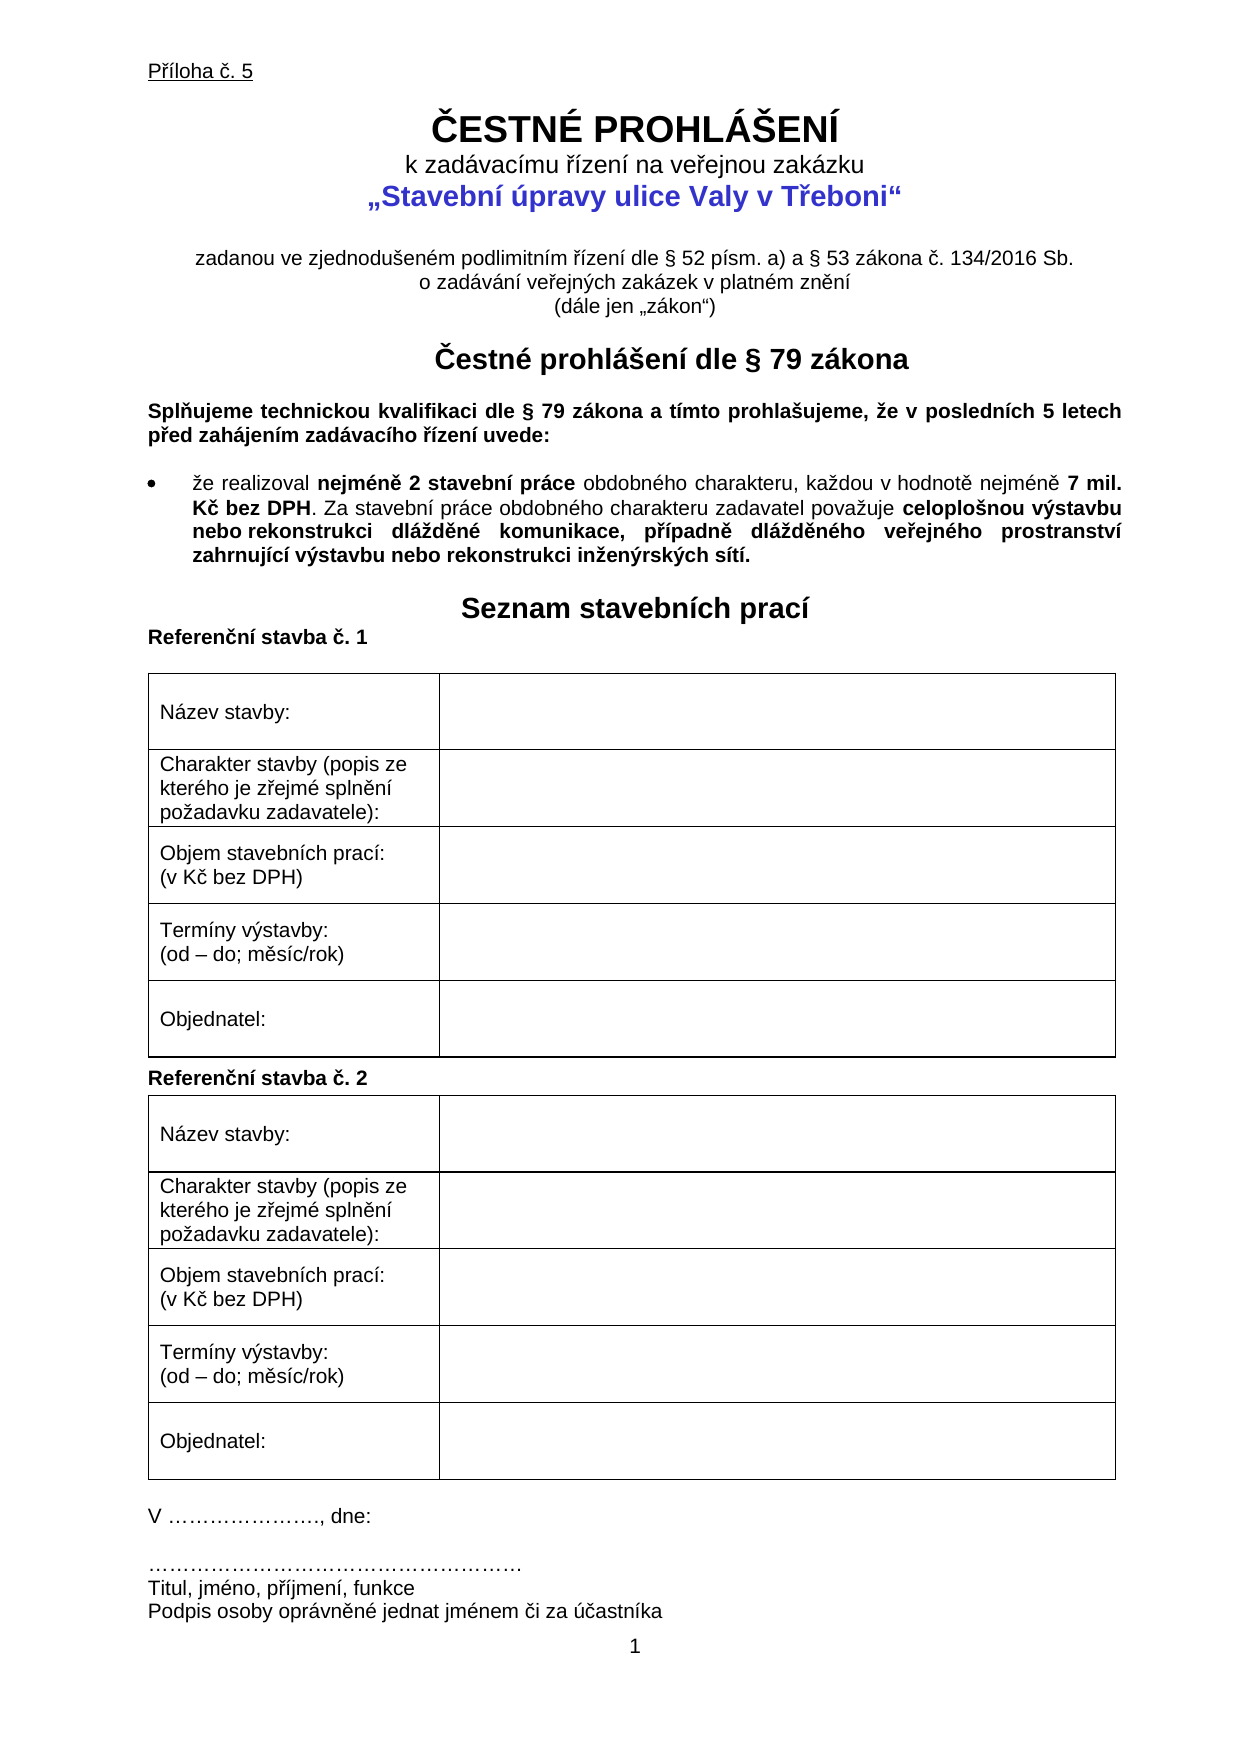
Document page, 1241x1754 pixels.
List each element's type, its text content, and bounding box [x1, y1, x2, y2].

text Referenční stavba č. 1 [148, 625, 1122, 649]
table_cell [440, 1249, 1115, 1325]
subtitle Čestné prohlášení [148, 107, 1122, 150]
text Příloha č. 5 [148, 59, 1122, 83]
table_cell Termíny výstavby: (od – do; měsíc/rok) [149, 1326, 439, 1402]
table_header Název stavby: [149, 674, 439, 749]
text Referenční stavba č. 2 [148, 1066, 1122, 1090]
table_cell [440, 1403, 1115, 1478]
table_header [440, 1096, 1115, 1171]
table_cell [440, 750, 1115, 826]
text k zadávacímu řízení na veřejnou zakázku [148, 150, 1122, 179]
list že realizoval nejméně 2 stavební práce obdobného charakteru, každou v hodnotě nejméně 7 mil. Kč bez DPH. Za stavební práce obdobného charakteru zadavatel považuje celoplošnou výstavbu nebo rekonstrukci dlážděné komunikace, případně dlážděného veřejného prostranství zahrnující výstavbu nebo rekonstrukci inženýrských sítí. [148, 471, 1122, 567]
table_header Název stavby: [149, 1096, 439, 1171]
table_cell [440, 904, 1115, 980]
table_cell Charakter stavby (popis ze kterého je zřejmé splnění požadavku zadavatele): [149, 1173, 439, 1248]
text Čestné prohlášení dle § 79 zákona [221, 342, 1122, 375]
text ……………………………………………… [148, 1551, 1122, 1575]
text „Stavební úpravy ulice Valy v Třeboni“ [148, 179, 1122, 212]
table_cell [440, 981, 1115, 1056]
text (dále jen „zákon“) [148, 294, 1122, 318]
text zadanou ve zjednodušeném podlimitním řízení dle § 52 písm. a) a § 53 zákona č. 134/2016 Sb. o zadávání veřejných zakázek v platném znění [148, 246, 1122, 294]
table_cell Termíny výstavby: (od – do; měsíc/rok) [149, 904, 439, 980]
text V …………………., dne: [148, 1503, 1122, 1527]
table_header [440, 674, 1115, 749]
text Titul, jméno, příjmení, funkce [148, 1575, 1122, 1599]
table_cell [440, 1326, 1115, 1402]
table_cell Objem stavebních prací: (v Kč bez DPH) [149, 1249, 439, 1325]
table_cell Objednatel: [149, 981, 439, 1056]
text Splňujeme technickou kvalifikaci dle § 79 zákona a tímto prohlašujeme, že v posledních 5 letech před zahájením zadávacího řízení uvede: [148, 399, 1122, 447]
text Seznam stavebních prací [148, 591, 1122, 625]
text Podpis osoby oprávněné jednat jménem či za účastníka [148, 1599, 1122, 1623]
table_cell [440, 1173, 1115, 1248]
table_cell Objem stavebních prací: (v Kč bez DPH) [149, 827, 439, 903]
table_cell Objednatel: [149, 1403, 439, 1478]
table_cell Charakter stavby (popis ze kterého je zřejmé splnění požadavku zadavatele): [149, 750, 439, 826]
table_cell [440, 827, 1115, 903]
